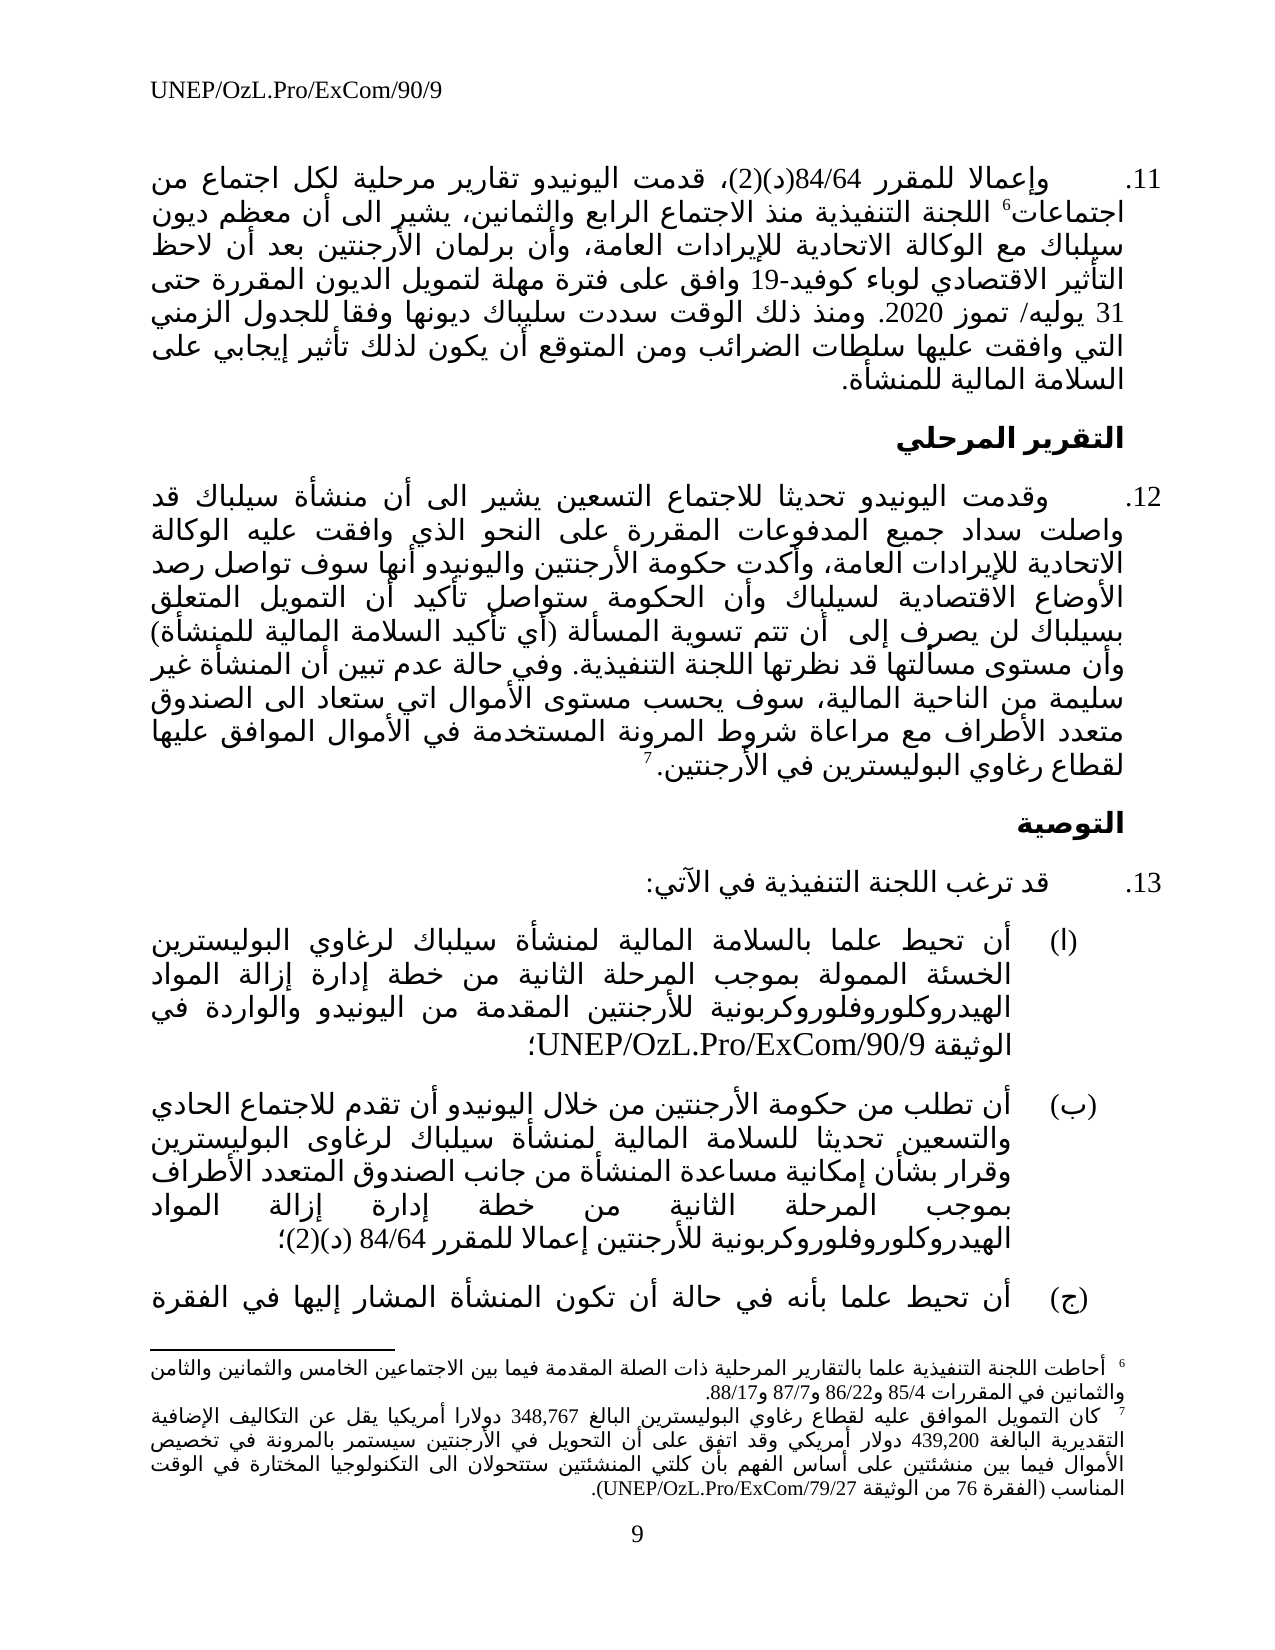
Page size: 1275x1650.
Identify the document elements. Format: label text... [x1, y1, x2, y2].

subtitle وإعمالا للمقرر 84/64(د)(2)، قدمت اليونيدو تقارير مرحلية لكل اجتماع من اجتماعات اللجنة التنفيذية منذ الاجتماع الرابع والثمانين، يشير الى أن معظم ديون سيلباك مع الوكالة الاتحادية للإيرادات العامة، وأن برلمان الأرجنتين بعد أن لاحظ التأثير الاقتصادي لوباء كوفيد-19 وافق على فترة مهلة لتمويل الديون المقررة حتى 31 يوليه/ تموز 2020. ومنذ ذلك الوقت سددت سليباك ديونها وفقا للجدول الزمني التي وافقت عليها سلطات الضرائب ومن المتوقع أن يكون لذلك تأثير إيجابي على السلامة المالية للمنشأة. [150, 161, 1125, 396]
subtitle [150, 1280, 1050, 1314]
subtitle قد ترغب اللجنة التنفيذية في الآتي: [150, 865, 1125, 898]
subtitle وقدمت اليونيدو تحديثا للاجتماع التسعين يشير الى أن منشأة سيلباك قد واصلت سداد جميع المدفوعات المقررة على النحو الذي وافقت عليه الوكالة الاتحادية للإيرادات العامة، وأكدت حكومة الأرجنتين واليونيدو أنها سوف تواصل رصد الأوضاع الاقتصادية لسيلباك وأن الحكومة ستواصل تأكيد أن التمويل المتعلق بسيلباك لن يصرف إلى أن تتم تسوية المسألة (أي تأكيد السلامة المالية للمنشأة) وأن مستوى مسألتها قد نظرتها اللجنة التنفيذية. وفي حالة عدم تبين أن المنشأة غير سليمة من الناحية المالية، سوف يحسب مستوى الأموال اتي ستعاد الى الصندوق متعدد الأطراف مع مراعاة شروط المرونة المستخدمة في الأموال الموافق عليها لقطاع رغاوي البوليسترين في الأرجنتين. [150, 479, 1125, 781]
subtitle أن تحيط علما بالسلامة المالية لمنشأة سيلباك لرغاوي البوليسترين الخسئة الممولة بموجب المرحلة الثانية من خطة إدارة إزالة المواد الهيدروكلوروفلوروكربونية للأرجنتين المقدمة من اليونيدو والواردة في الوثيقة UNEP/OzL.Pro/ExCom/90/9؛ [150, 923, 1050, 1062]
subtitle أن تطلب من حكومة الأرجنتين من خلال اليونيدو أن تقدم للاجتماع الحادي والتسعين تحديثا للسلامة المالية لمنشأة سيلباك لرغاوى البوليسترين وقرار بشأن إمكانية مساعدة المنشأة من جانب الصندوق المتعدد الأطراف بموجب المرحلة الثانية من خطة إدارة إزالة المواد الهيدروكلوروفلوروكربونية للأرجنتين إعمالا للمقرر 84/64 (د)(2)؛ [150, 1087, 1050, 1255]
subtitle التوصية [150, 806, 1125, 840]
subtitle التقرير المرحلي [150, 421, 1125, 454]
